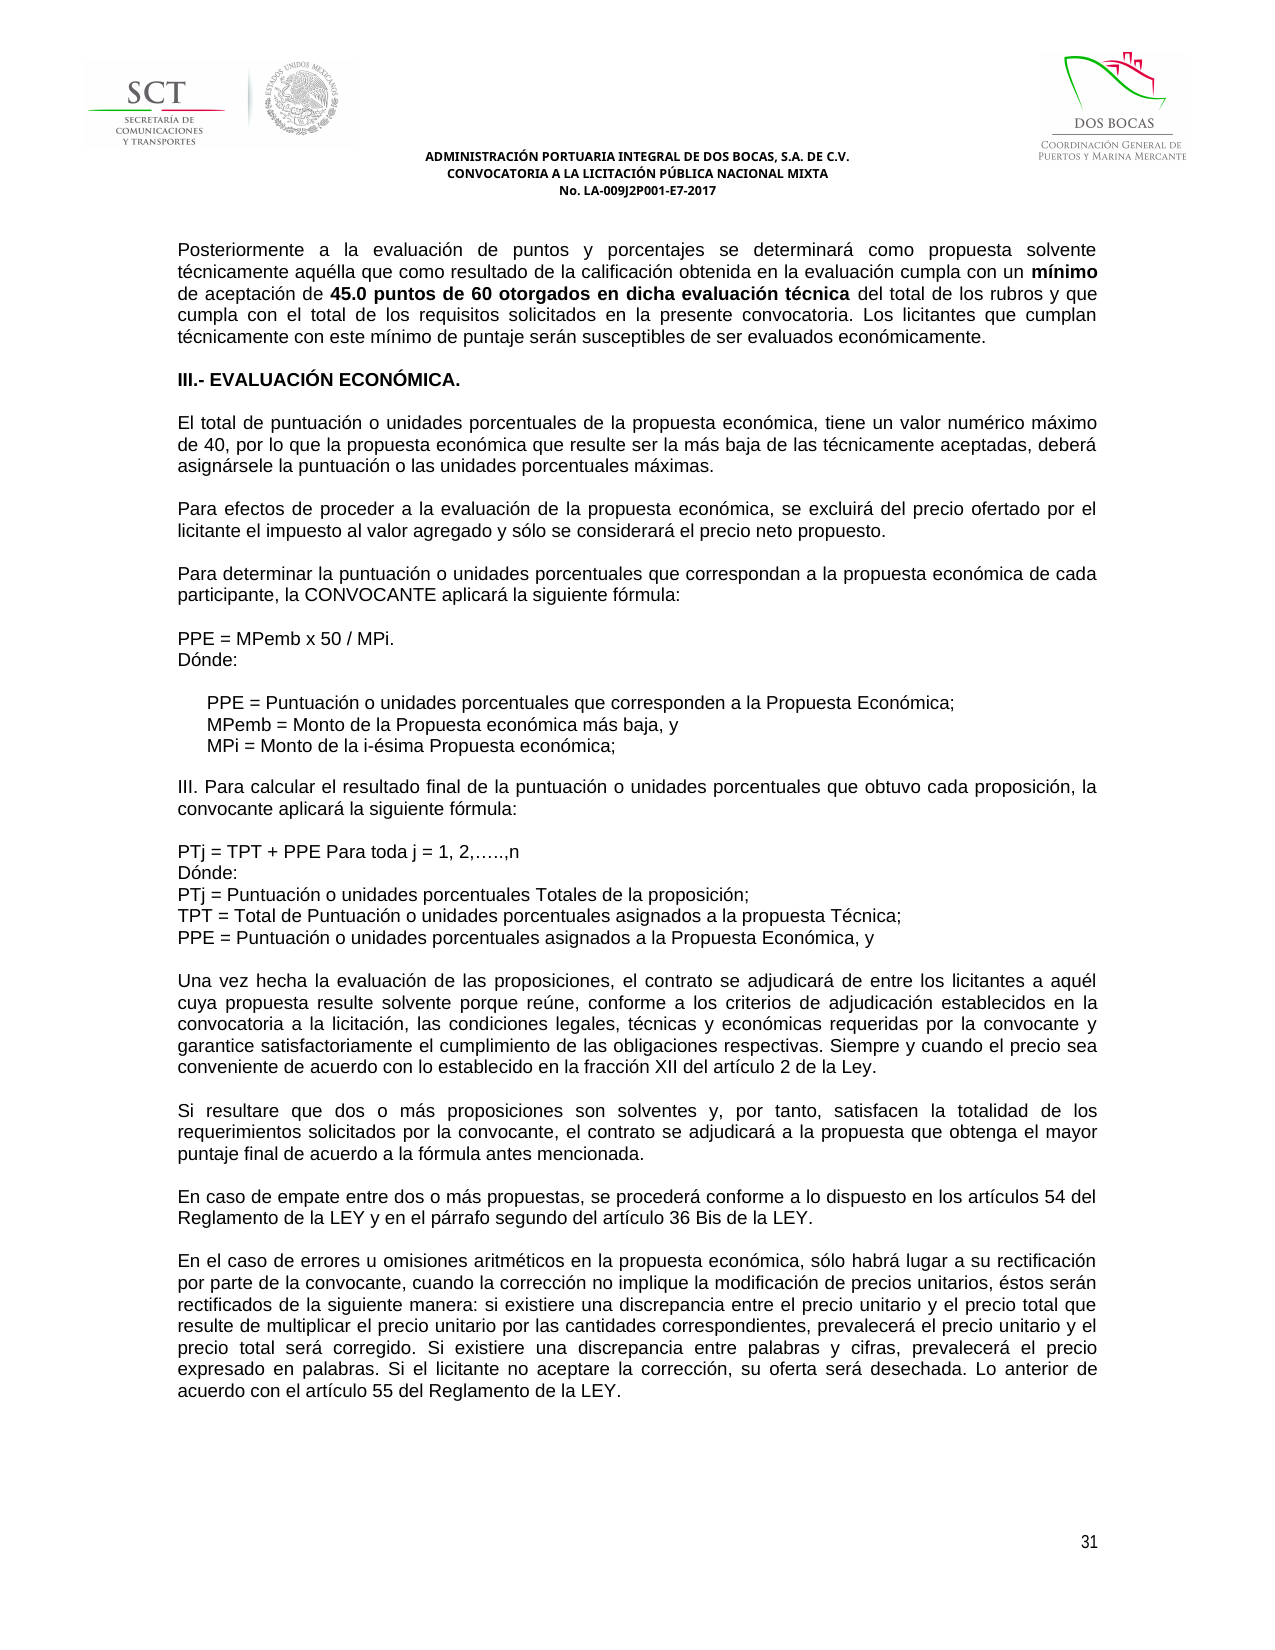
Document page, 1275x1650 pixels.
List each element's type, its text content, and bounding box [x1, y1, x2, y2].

text Si resultare que dos o más proposiciones son solventes y, por tanto, satisfacen la totalidad de los requerimientos solicitados por la convocante, el contrato se adjudicará a la propuesta que obtenga el mayor puntaje final de acuerdo a la fórmula antes mencionada. [177, 1099, 1098, 1164]
text Dónde: [177, 649, 1098, 671]
text TPT = Total de Puntuación o unidades porcentuales asignados a la propuesta Técnica; [177, 905, 1098, 927]
list MPi = Monto de la i-ésima Propuesta económica; [207, 735, 1098, 757]
text III. Para calcular el resultado final de la puntuación o unidades porcentuales que obtuvo cada proposición, la convocante aplicará la siguiente fórmula: [177, 776, 1098, 819]
text Una vez hecha la evaluación de las proposiciones, el contrato se adjudicará de entre los licitantes a aquél cuya propuesta resulte solvente porque reúne, conforme a los criterios de adjudicación establecidos en la convocatoria a la licitación, las condiciones legales, técnicas y económicas requeridas por la convocante y garantice satisfactoriamente el cumplimiento de las obligaciones respectivas. Siempre y cuando el precio sea conveniente de acuerdo con lo establecido en la fracción XII del artículo 2 de la Ley. [177, 970, 1098, 1078]
text PTj = TPT + PPE Para toda j = 1, 2,…..,n [177, 841, 1098, 862]
text Posteriormente a la evaluación de puntos y porcentajes se determinará como propuesta solvente técnicamente aquélla que como resultado de la calificación obtenida en la evaluación cumpla con un mínimo de aceptación de 45.0 puntos de 60 otorgados en dicha evaluación técnica del total de los rubros y que cumpla con el total de los requisitos solicitados en la presente convocatoria. Los licitantes que cumplan técnicamente con este mínimo de puntaje serán susceptibles de ser evaluados económicamente. [177, 239, 1098, 347]
text En caso de empate entre dos o más propuestas, se procederá conforme a lo dispuesto en los artículos 54 del Reglamento de la LEY y en el párrafo segundo del artículo 36 Bis de la LEY. [177, 1186, 1098, 1229]
text Para efectos de proceder a la evaluación de la propuesta económica, se excluirá del precio ofertado por el licitante el impuesto al valor agregado y sólo se considerará el precio neto propuesto. [177, 498, 1098, 541]
text En el caso de errores u omisiones aritméticos en la propuesta económica, sólo habrá lugar a su rectificación por parte de la convocante, cuando la corrección no implique la modificación de precios unitarios, éstos serán rectificados de la siguiente manera: si existiere una discrepancia entre el precio unitario y el precio total que resulte de multiplicar el precio unitario por las cantidades correspondientes, prevalecerá el precio unitario y el precio total será corregido. Si existiere una discrepancia entre palabras y cifras, prevalecerá el precio expresado en palabras. Si el licitante no aceptare la corrección, su oferta será desechada. Lo anterior de acuerdo con el artículo 55 del Reglamento de la LEY. [177, 1250, 1098, 1401]
picture [84, 60, 358, 148]
list PPE = Puntuación o unidades porcentuales que corresponden a la Propuesta Económica; [207, 692, 1098, 714]
text PPE = Puntuación o unidades porcentuales asignados a la Propuesta Económica, y [177, 927, 1098, 948]
text PTj = Puntuación o unidades porcentuales Totales de la proposición; [177, 884, 1098, 905]
text El total de puntuación o unidades porcentuales de la propuesta económica, tiene un valor numérico máximo de 40, por lo que la propuesta económica que resulte ser la más baja de las técnicamente aceptadas, deberá asignársele la puntuación o las unidades porcentuales máximas. [177, 412, 1098, 476]
text Dónde: [177, 862, 1098, 884]
text III.- EVALUACIÓN ECONÓMICA. [177, 369, 1098, 390]
text Para determinar la puntuación o unidades porcentuales que correspondan a la propuesta económica de cada participante, la CONVOCANTE aplicará la siguiente fórmula: [177, 563, 1098, 606]
list MPemb = Monto de la Propuesta económica más baja, y [207, 714, 1098, 735]
text PPE = MPemb x 50 / MPi. [177, 627, 1098, 649]
picture [1038, 52, 1187, 162]
